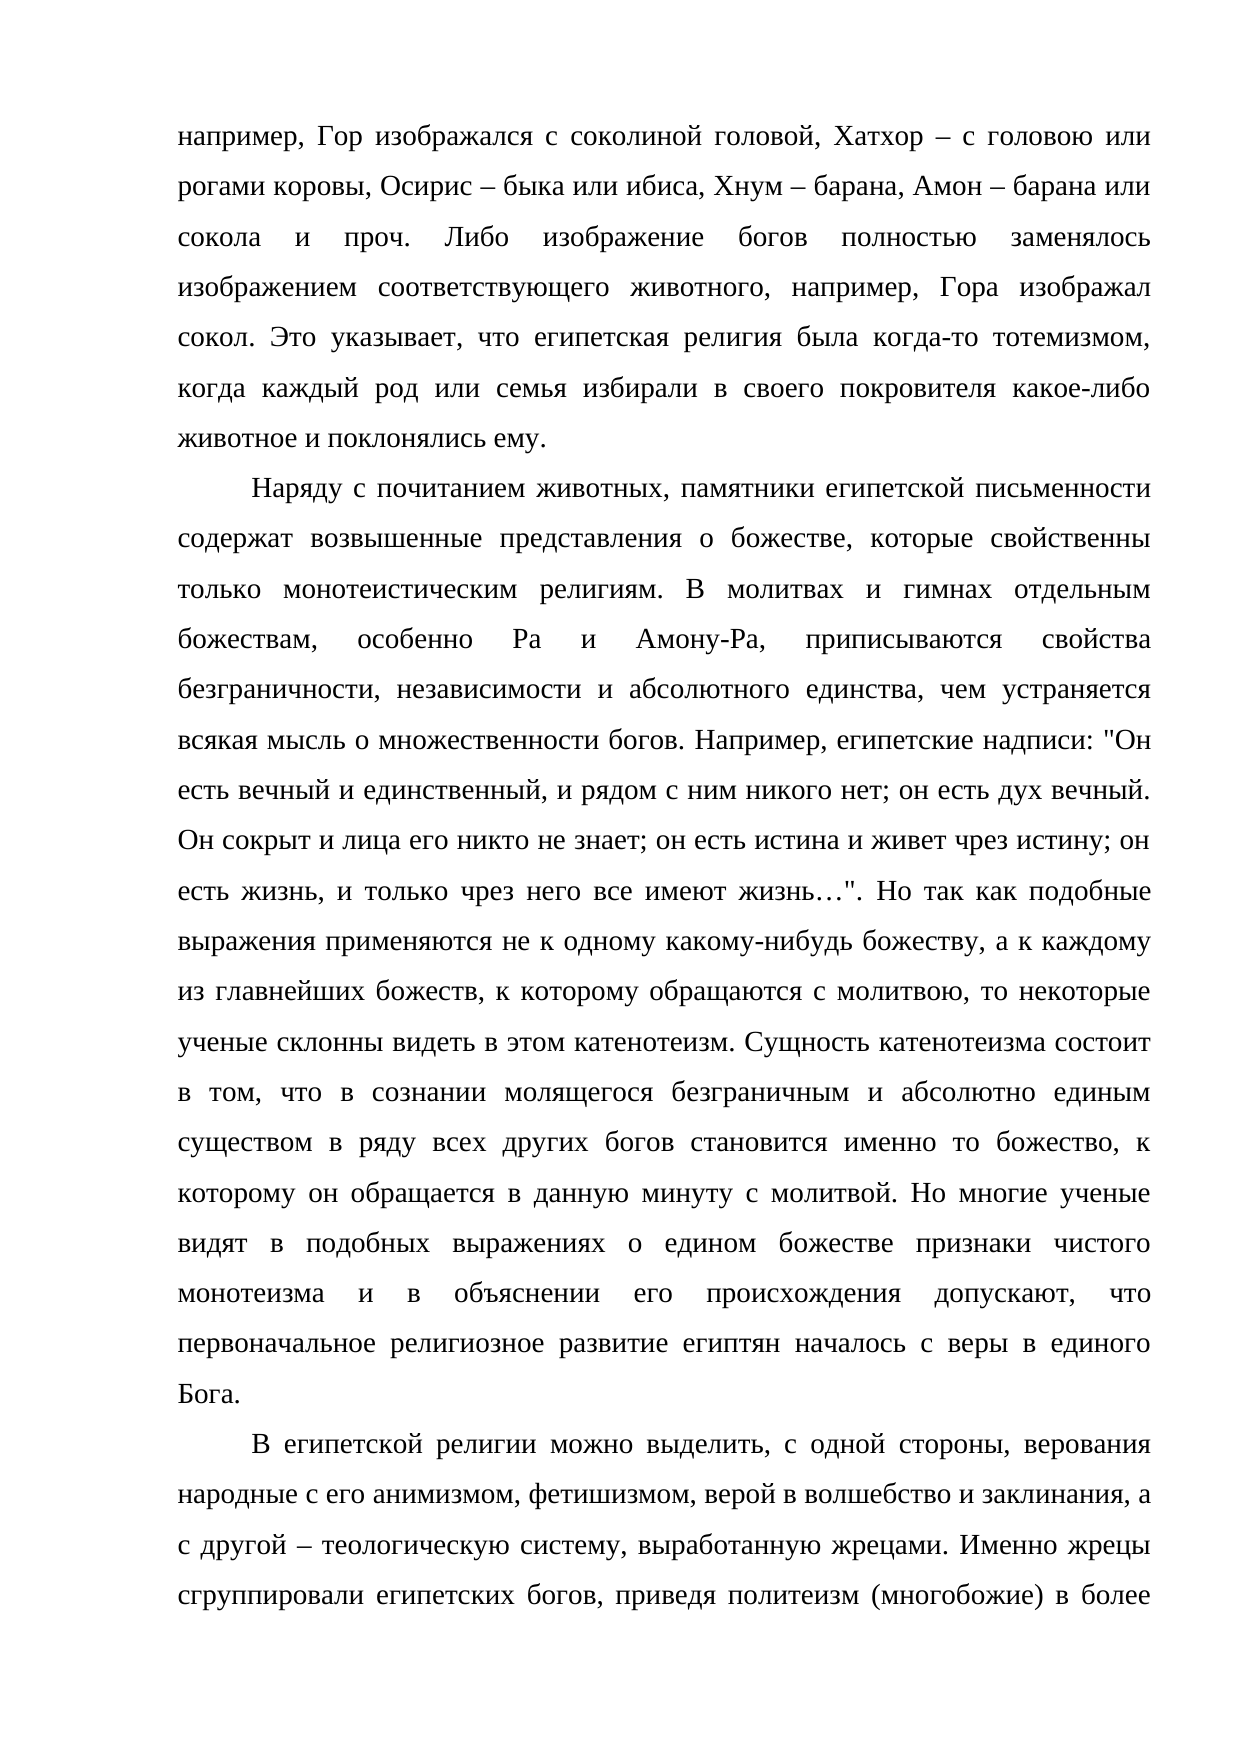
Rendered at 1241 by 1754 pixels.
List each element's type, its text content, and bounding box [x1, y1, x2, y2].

text Наряду с почитанием животных, памятники египетской письменности содержат возвышенные представления о божестве, которые свойственны только монотеистическим религиям. В молитвах и гимнах отдельным божествам, особенно Ра и Амону-Ра, приписываются свойства безграничности, независимости и абсолютного единства, чем устраняется всякая мысль о множественности богов. Например, египетские надписи: "Он есть вечный и единственный, и рядом с ним никого нет; он есть дух вечный. Он сокрыт и лица его никто не знает; он есть истина и живет чрез истину; он есть жизнь, и только чрез него все имеют жизнь…". Но так как подобные выражения применяются не к одному какому-нибудь божеству, а к каждому из главнейших божеств, к которому обращаются с молитвою, то некоторые ученые склонны видеть в этом катенотеизм. Сущность катенотеизма состоит в том, что в сознании молящегося безграничным и абсолютно единым существом в ряду всех других богов становится именно то божество, к которому он обращается в данную минуту с молитвой. Но многие ученые видят в подобных выражениях о едином божестве признаки чистого монотеизма и в объяснении его происхождения допускают, что первоначальное религиозное развитие египтян началось с веры в единого Бога. [177, 470, 1152, 1409]
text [177, 1426, 1152, 1611]
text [177, 118, 1152, 453]
